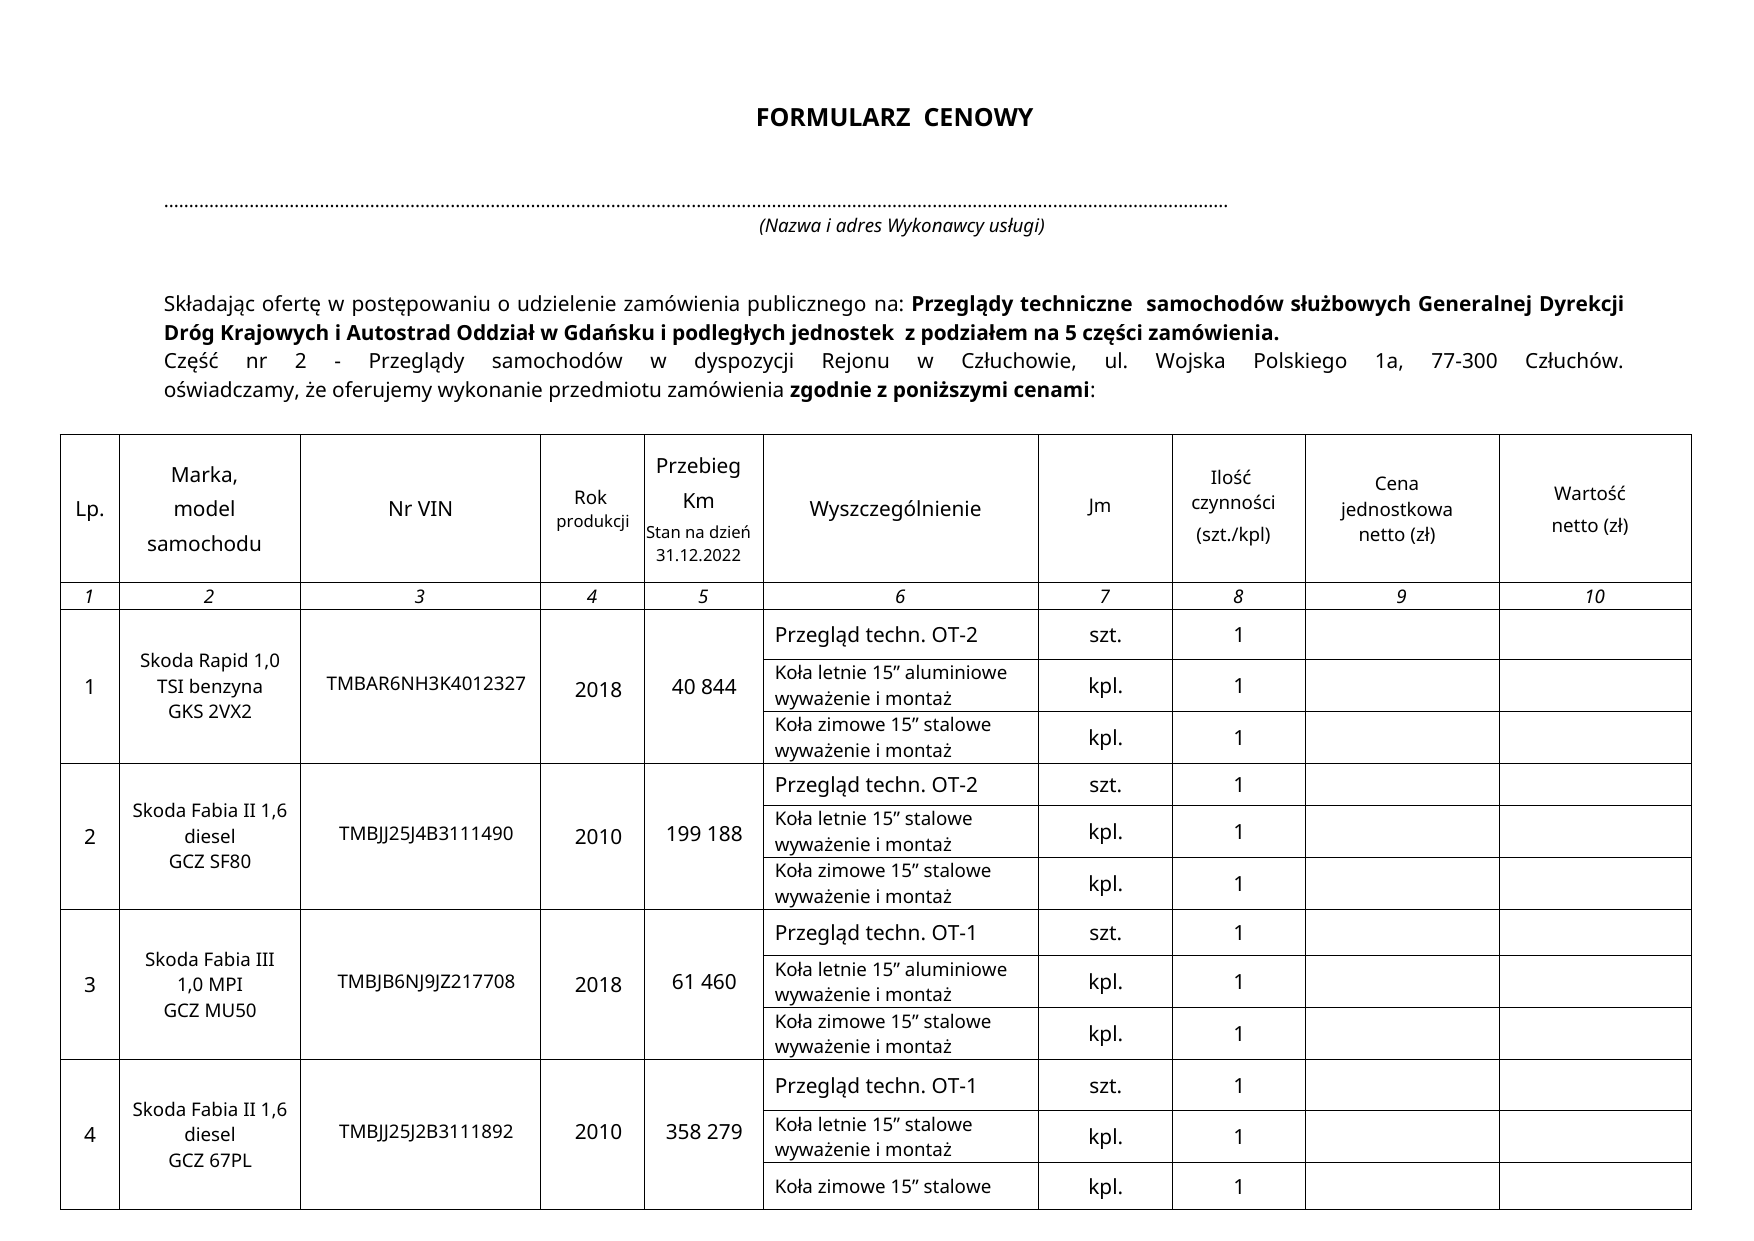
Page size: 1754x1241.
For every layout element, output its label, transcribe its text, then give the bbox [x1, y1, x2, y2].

table_cell 1 [1173, 610, 1305, 658]
table_cell Skoda Fabia II 1,6 diesel GCZ 67PL [120, 1060, 300, 1209]
table_cell szt. [1039, 610, 1172, 658]
table_header Wyszczególnienie [764, 435, 1038, 582]
table_cell [1306, 1060, 1499, 1110]
table_cell TMBJJ25J4B3111490 [301, 764, 540, 909]
table_cell Koła letnie 15” aluminiowe wyważenie i montaż [764, 660, 1038, 711]
table_cell 61 460 [645, 910, 763, 1059]
table_cell 1 [1173, 956, 1305, 1007]
table_header Lp. [61, 435, 119, 582]
table_cell 1 [1173, 1163, 1305, 1209]
text FORMULARZ CENOWY [164, 99, 1625, 133]
table_cell 1 [61, 583, 119, 609]
table_cell 2 [120, 583, 300, 609]
table_cell 2010 [541, 1060, 644, 1209]
table_cell [1500, 1163, 1691, 1209]
table_cell 3 [301, 583, 540, 609]
table_cell 1 [1173, 858, 1305, 909]
table_cell 2010 [541, 764, 644, 909]
table_cell Koła zimowe 15” stalowe wyważenie i montaż [764, 712, 1038, 763]
table_cell [1306, 806, 1499, 857]
table_cell kpl. [1039, 956, 1172, 1007]
table_cell Skoda Fabia II 1,6 diesel GCZ SF80 [120, 764, 300, 909]
table_cell [1500, 806, 1691, 857]
table_cell 1 [1173, 1060, 1305, 1110]
table_cell 199 188 [645, 764, 763, 909]
table_cell 1 [1173, 660, 1305, 711]
text .................................................................................................................................................................................................................... [164, 187, 1625, 213]
table_header Jm [1039, 435, 1172, 582]
table_cell kpl. [1039, 1008, 1172, 1059]
table_cell Przegląd techn. OT-1 [764, 910, 1038, 955]
table_cell 4 [541, 583, 644, 609]
table_cell 8 [1173, 583, 1305, 609]
table_cell kpl. [1039, 1111, 1172, 1162]
table_cell 1 [1173, 910, 1305, 955]
table_cell kpl. [1039, 858, 1172, 909]
table_cell 5 [645, 583, 763, 609]
table_cell TMBAR6NH3K4012327 [301, 610, 540, 763]
table_cell [1500, 1060, 1691, 1110]
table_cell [764, 1111, 1038, 1162]
table_cell [1500, 660, 1691, 711]
table_cell 1 [1173, 1008, 1305, 1059]
table_cell TMBJB6NJ9JZ217708 [301, 910, 540, 1059]
table_cell [1500, 858, 1691, 909]
table_header Ilość czynności (szt./kpl) [1173, 435, 1305, 582]
table_cell 1 [61, 610, 119, 763]
table_cell [1306, 956, 1499, 1007]
text Składając ofertę w postępowaniu o udzielenie zamówienia publicznego na: Przeglądy techniczne samochodów służbowych Generalnej Dyrekcji Dróg Krajowych i Autostrad Oddział w Gdańsku i podległych jednostek z podziałem na 5 części zamówienia. [164, 289, 1625, 346]
table_cell 10 [1500, 583, 1691, 609]
table_cell kpl. [1039, 1163, 1172, 1209]
text Część nr 2 - Przeglądy samochodów w dyspozycji Rejonu w Człuchowie, ul. Wojska Polskiego 1a, 77-300 Człuchów. oświadczamy, że oferujemy wykonanie przedmiotu zamówienia zgodnie z poniższymi cenami: [164, 346, 1625, 403]
table_cell 2018 [541, 910, 644, 1059]
table_cell 3 [61, 910, 119, 1059]
table_cell [1306, 858, 1499, 909]
table_cell 358 279 [645, 1060, 763, 1209]
table_cell [1500, 1008, 1691, 1059]
table_cell Skoda Rapid 1,0 TSI benzyna GKS 2VX2 [120, 610, 300, 763]
table_cell [1306, 712, 1499, 763]
table_cell 9 [1306, 583, 1499, 609]
table_cell [1306, 1163, 1499, 1209]
table_cell Skoda Fabia III 1,0 MPI GCZ MU50 [120, 910, 300, 1059]
table_cell 1 [1173, 806, 1305, 857]
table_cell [764, 1163, 1038, 1209]
table_cell 1 [1173, 712, 1305, 763]
table_cell Przegląd techn. OT-2 [764, 764, 1038, 804]
table_cell [1500, 764, 1691, 804]
table_cell 40 844 [645, 610, 763, 763]
table_header Cena jednostkowa netto (zł) [1306, 435, 1499, 582]
table_cell kpl. [1039, 712, 1172, 763]
table_cell kpl. [1039, 660, 1172, 711]
table_cell Koła letnie 15” aluminiowe wyważenie i montaż [764, 956, 1038, 1007]
table_cell [1306, 764, 1499, 804]
table_header Nr VIN [301, 435, 540, 582]
table_cell [1500, 610, 1691, 658]
table_cell 4 [61, 1060, 119, 1209]
table_cell [1500, 712, 1691, 763]
table_cell 1 [1173, 1111, 1305, 1162]
table_cell TMBJJ25J2B3111892 [301, 1060, 540, 1209]
table_header Rok produkcji [541, 435, 644, 582]
table_cell kpl. [1039, 806, 1172, 857]
table_cell [1306, 660, 1499, 711]
table_cell [1306, 1111, 1499, 1162]
table_cell Koła letnie 15” stalowe wyważenie i montaż [764, 806, 1038, 857]
table_cell 2 [61, 764, 119, 909]
table_cell 6 [764, 583, 1038, 609]
table_cell szt. [1039, 1060, 1172, 1110]
table_cell [1306, 910, 1499, 955]
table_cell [764, 1008, 1038, 1059]
table_cell Przegląd techn. OT-2 [764, 610, 1038, 658]
table_header Wartość netto (zł) [1500, 435, 1691, 582]
table_cell [1500, 1111, 1691, 1162]
table_header Przebieg Km Stan na dzień 31.12.2022 [645, 435, 763, 582]
table_cell [1500, 956, 1691, 1007]
table_cell Koła zimowe 15” stalowe wyważenie i montaż [764, 858, 1038, 909]
table_cell szt. [1039, 910, 1172, 955]
table_cell szt. [1039, 764, 1172, 804]
table_cell 1 [1173, 764, 1305, 804]
table_cell [1306, 610, 1499, 658]
table_cell 2018 [541, 610, 644, 763]
text (Nazwa i adres Wykonawcy usługi) [164, 213, 1625, 238]
table_cell Przegląd techn. OT-1 [764, 1060, 1038, 1110]
table_header Marka, model samochodu [120, 435, 300, 582]
table_cell [1306, 1008, 1499, 1059]
table_cell [1500, 910, 1691, 955]
table_cell 7 [1039, 583, 1172, 609]
